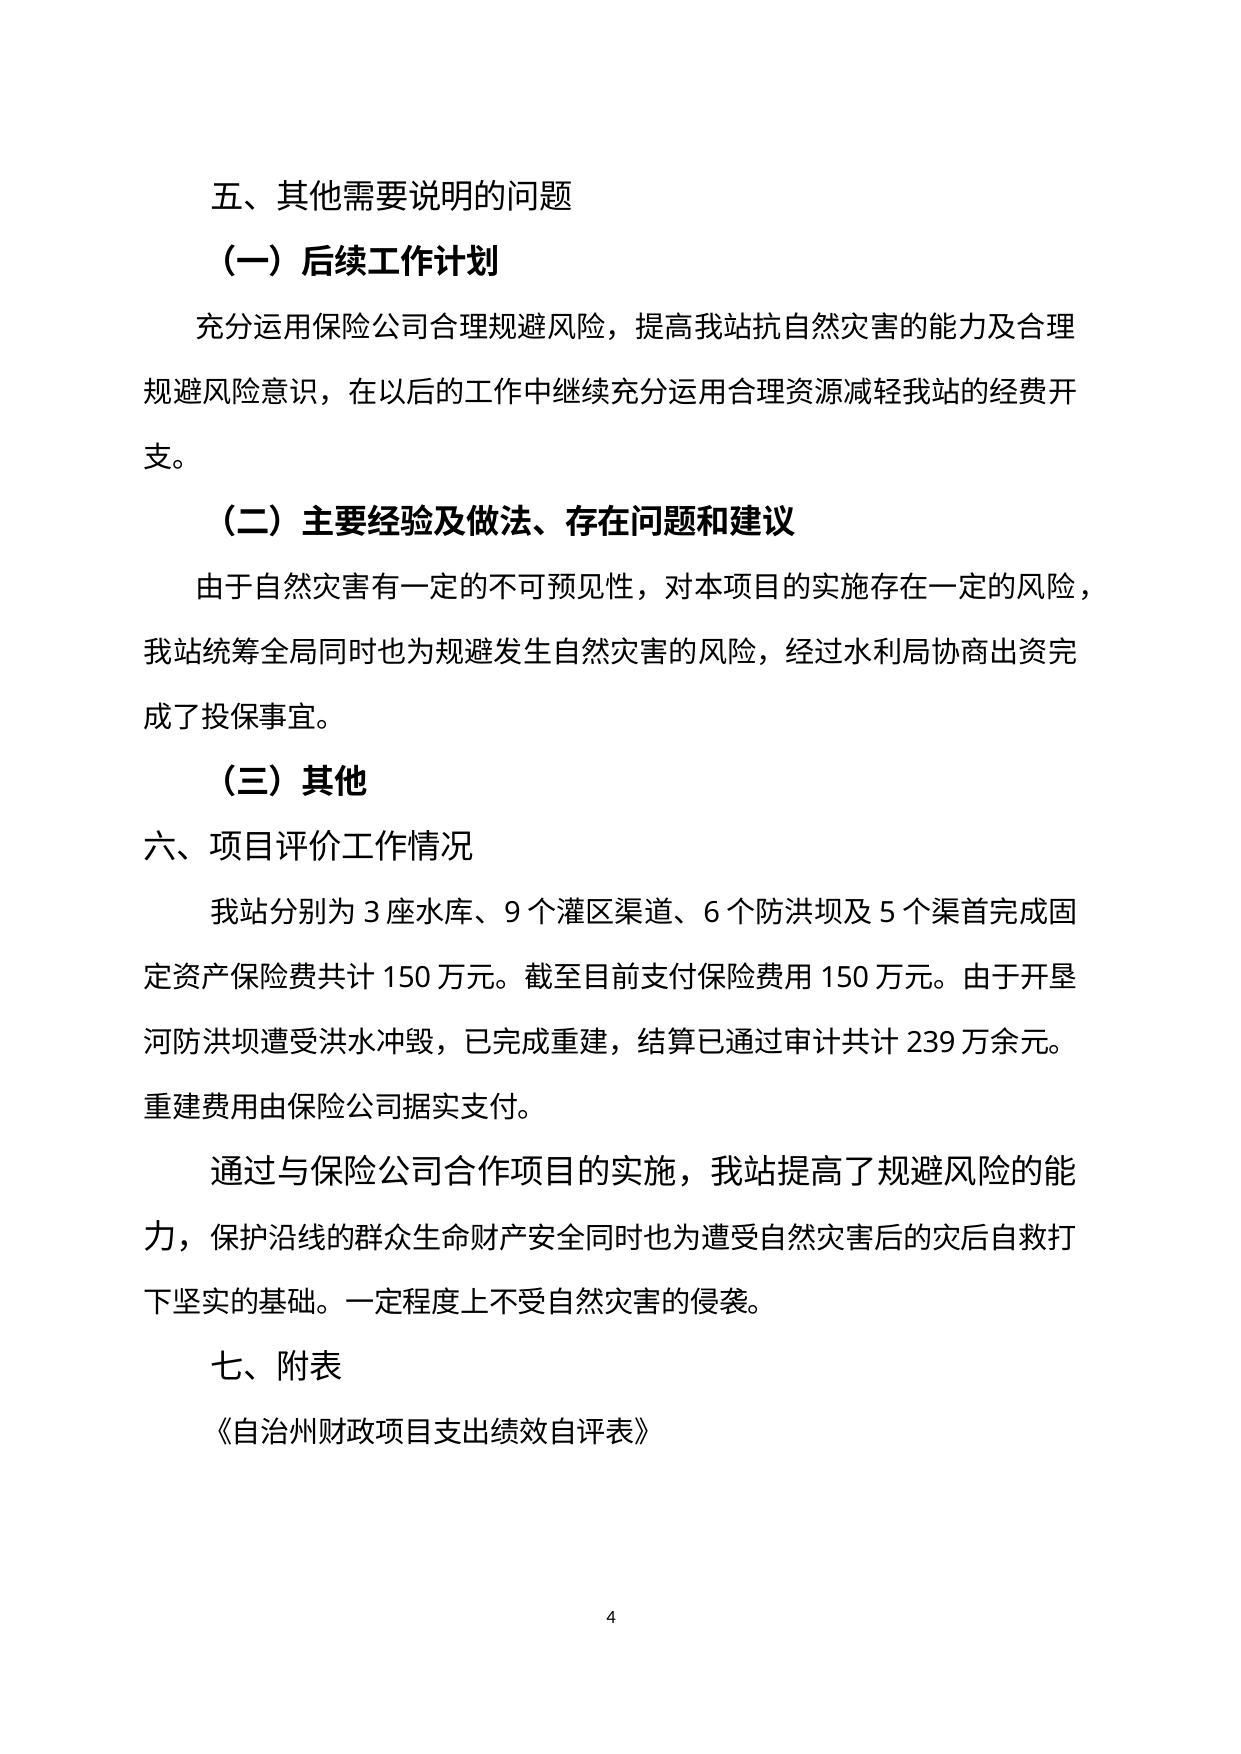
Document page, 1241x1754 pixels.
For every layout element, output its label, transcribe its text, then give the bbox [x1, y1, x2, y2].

text 六、项目评价工作情况 [144, 812, 1078, 877]
text （二）主要经验及做法、存在问题和建议 [144, 487, 1078, 552]
text 通过与保险公司合作项目的实施，我站提高了规避风险的能力，保护沿线的群众生命财产安全同时也为遭受自然灾害后的灾后自救打下坚实的基础。一定程度上不受自然灾害的侵袭。 [144, 1137, 1078, 1332]
text 《自治州财政项目支出绩效自评表》 [144, 1397, 1078, 1462]
text （一）后续工作计划 [144, 227, 1078, 292]
text 五、其他需要说明的问题 [144, 162, 1078, 227]
text 充分运用保险公司合理规避风险，提高我站抗自然灾害的能力及合理规避风险意识，在以后的工作中继续充分运用合理资源减轻我站的经费开支。 [144, 292, 1078, 487]
text 我站分别为3座水库、9个灌区渠道、6个防洪坝及5个渠首完成固定资产保险费共计150万元。截至目前支付保险费用150万元。由于开垦河防洪坝遭受洪水冲毁，已完成重建，结算已通过审计共计239万余元。重建费用由保险公司据实支付。 [144, 877, 1078, 1137]
text 七、附表 [144, 1332, 1078, 1397]
text （三）其他 [144, 747, 1078, 812]
text 由于自然灾害有一定的不可预见性，对本项目的实施存在一定的风险，我站统筹全局同时也为规避发生自然灾害的风险，经过水利局协商出资完成了投保事宜。 [144, 552, 1078, 747]
